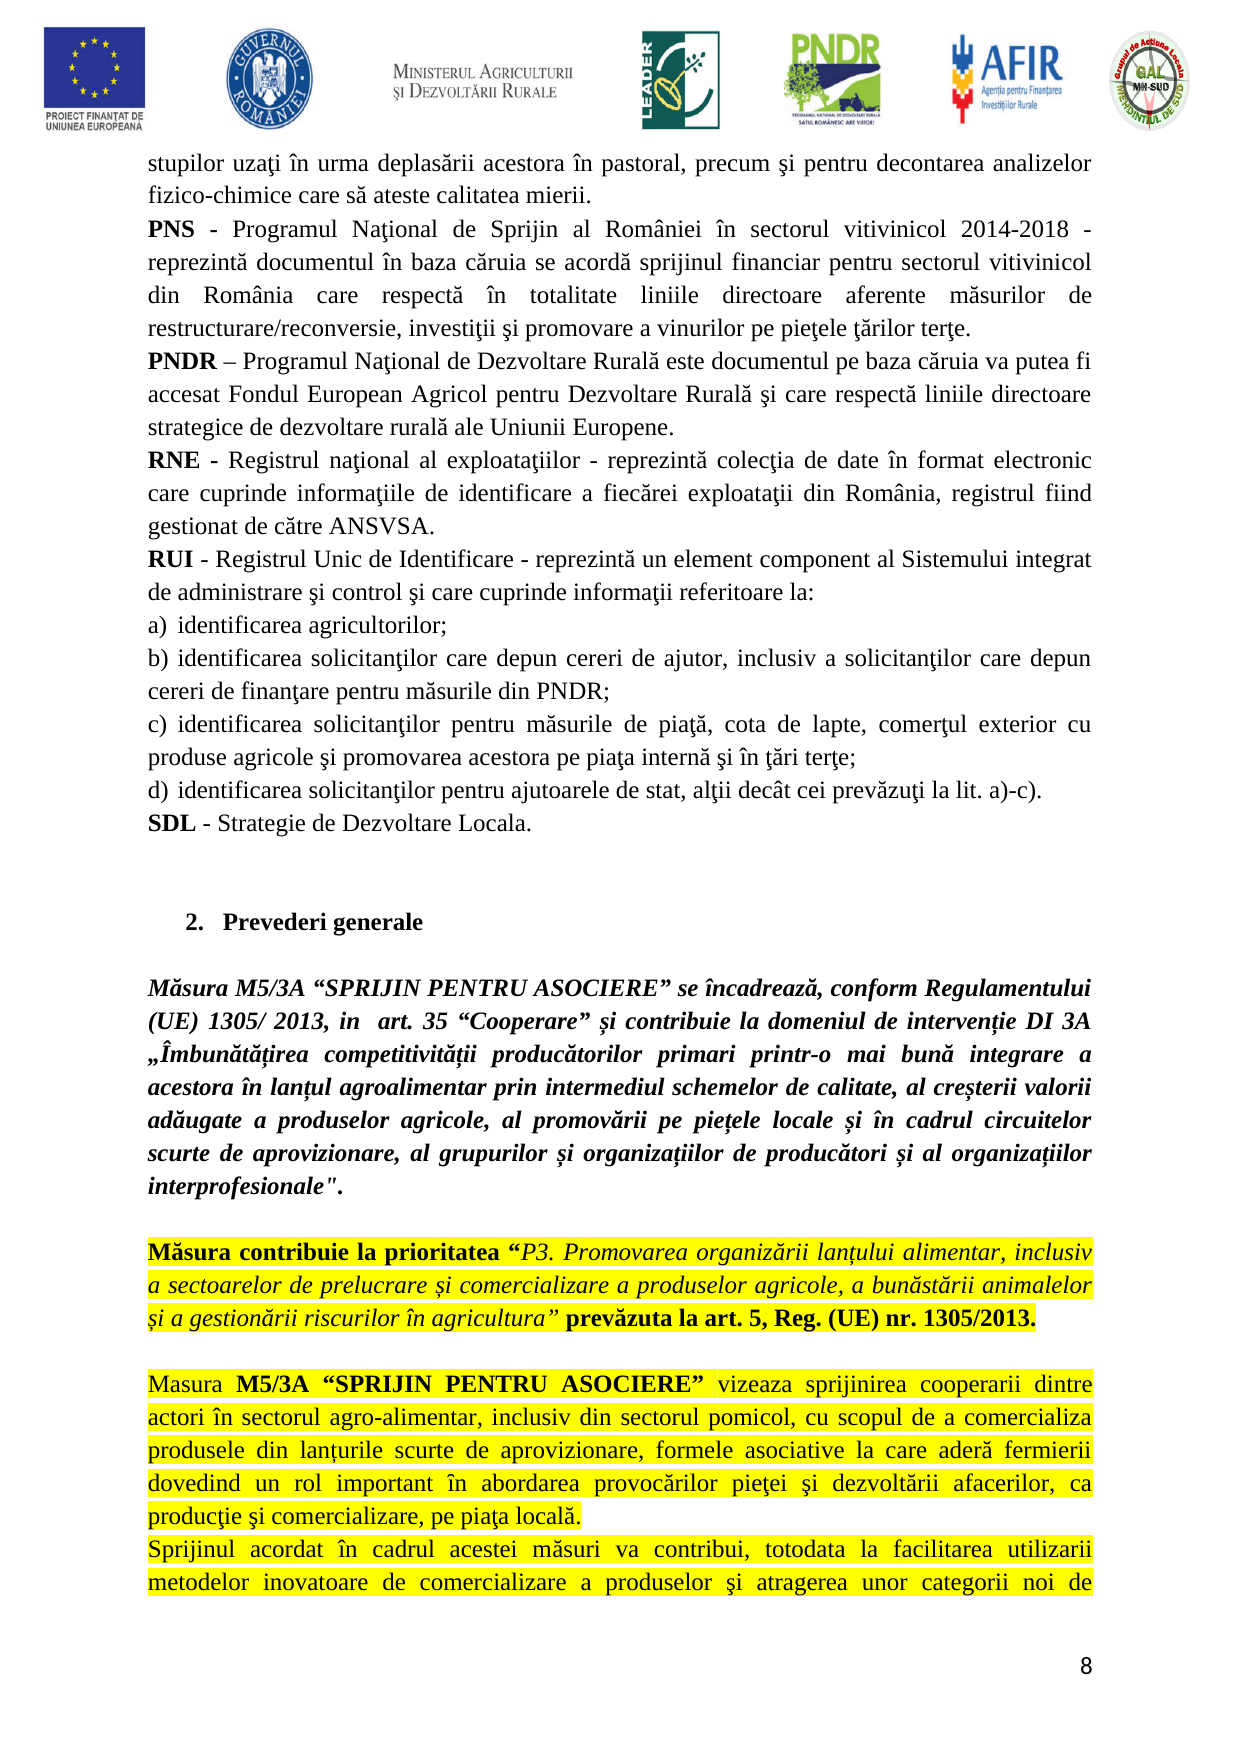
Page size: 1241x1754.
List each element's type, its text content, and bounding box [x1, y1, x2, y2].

text SDL - Strategie de Dezvoltare Locala. [148, 808, 1093, 837]
text PNS - Programul Naţional de Sprijin al României în sectorul vitivinicol 2014-2018 - reprezintă documentul în baza căruia se acordă sprijinul financiar pentru sectorul vitivinicol din România care respectă în totalitate liniile directoare aferente măsurilor de restructurare/reconversie, investiţii şi promovare a vinurilor pe pieţele ţărilor terţe. [148, 214, 1093, 341]
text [148, 148, 1093, 209]
text d) identificarea solicitanţilor pentru ajutoarele de stat, alţii decât cei prevăzuţi la lit. a)-c). [148, 775, 1093, 804]
text Masura M5/3A “SPRIJIN PENTRU ASOCIERE” vizeaza sprijinirea cooperarii dintre actori în sectorul agro-alimentar, inclusiv din sectorul pomicol, cu scopul de a comercializa produsele din lanțurile scurte de aprovizionare, formele asociative la care aderă fermierii dovedind un rol important ȋn abordarea provocărilor pieţei şi dezvoltării afacerilor, ca producţie şi comercializare, pe piaţa locală. [148, 1497, 1093, 1530]
text b) identificarea solicitanţilor care depun cereri de ajutor, inclusiv a solicitanţilor care depun cereri de finanţare pentru măsurile din PNDR; [148, 643, 1093, 705]
text PNDR – Programul Naţional de Dezvoltare Rurală este documentul pe baza căruia va putea fi accesat Fondul European Agricol pentru Dezvoltare Rurală şi care respectă liniile directoare strategice de dezvoltare rurală ale Uniunii Europene. [148, 346, 1093, 441]
text Măsura contribuie la prioritatea “P3. Promovarea organizării lanțului alimentar, inclusiv a sectoarelor de prelucrare și comercializare a produselor agricole, a bunăstării animalelor și a gestionării riscurilor în agricultura” prevăzuta la art. 5, Reg. (UE) nr. 1305/2013. [148, 1299, 1093, 1332]
subtitle Prevederi generale [185, 907, 1093, 936]
text Măsura M5/3A “SPRIJIN PENTRU ASOCIERE” se încadrează, conform Regulamentului (UE) 1305/ 2013, in art. 35 “Cooperare” și contribuie la domeniul de intervenție DI 3A „Îmbunătățirea competitivității producătorilor primari printr-o mai bună integrare a acestora în lanțul agroalimentar prin intermediul schemelor de calitate, al creșterii valorii adăugate a produselor agricole, al promovării pe piețele locale și în cadrul circuitelor scurte de aprovizionare, al grupurilor și organizațiilor de producători și al organizațiilor interprofesionale". [148, 973, 1093, 1200]
text RNE - Registrul naţional al exploataţiilor - reprezintă colecţia de date în format electronic care cuprinde informaţiile de identificare a fiecărei exploataţii din România, registrul fiind gestionat de către ANSVSA. [148, 445, 1093, 539]
text a) identificarea agricultorilor; [148, 610, 1093, 639]
text RUI - Registrul Unic de Identificare - reprezintă un element component al Sistemului integrat de administrare şi control şi care cuprinde informaţii referitoare la: [148, 544, 1093, 606]
text c) identificarea solicitanţilor pentru măsurile de piaţă, cota de lapte, comerţul exterior cu produse agricole şi promovarea acestora pe piaţa internă şi în ţări terţe; [148, 709, 1093, 771]
picture [15, 19, 1210, 132]
